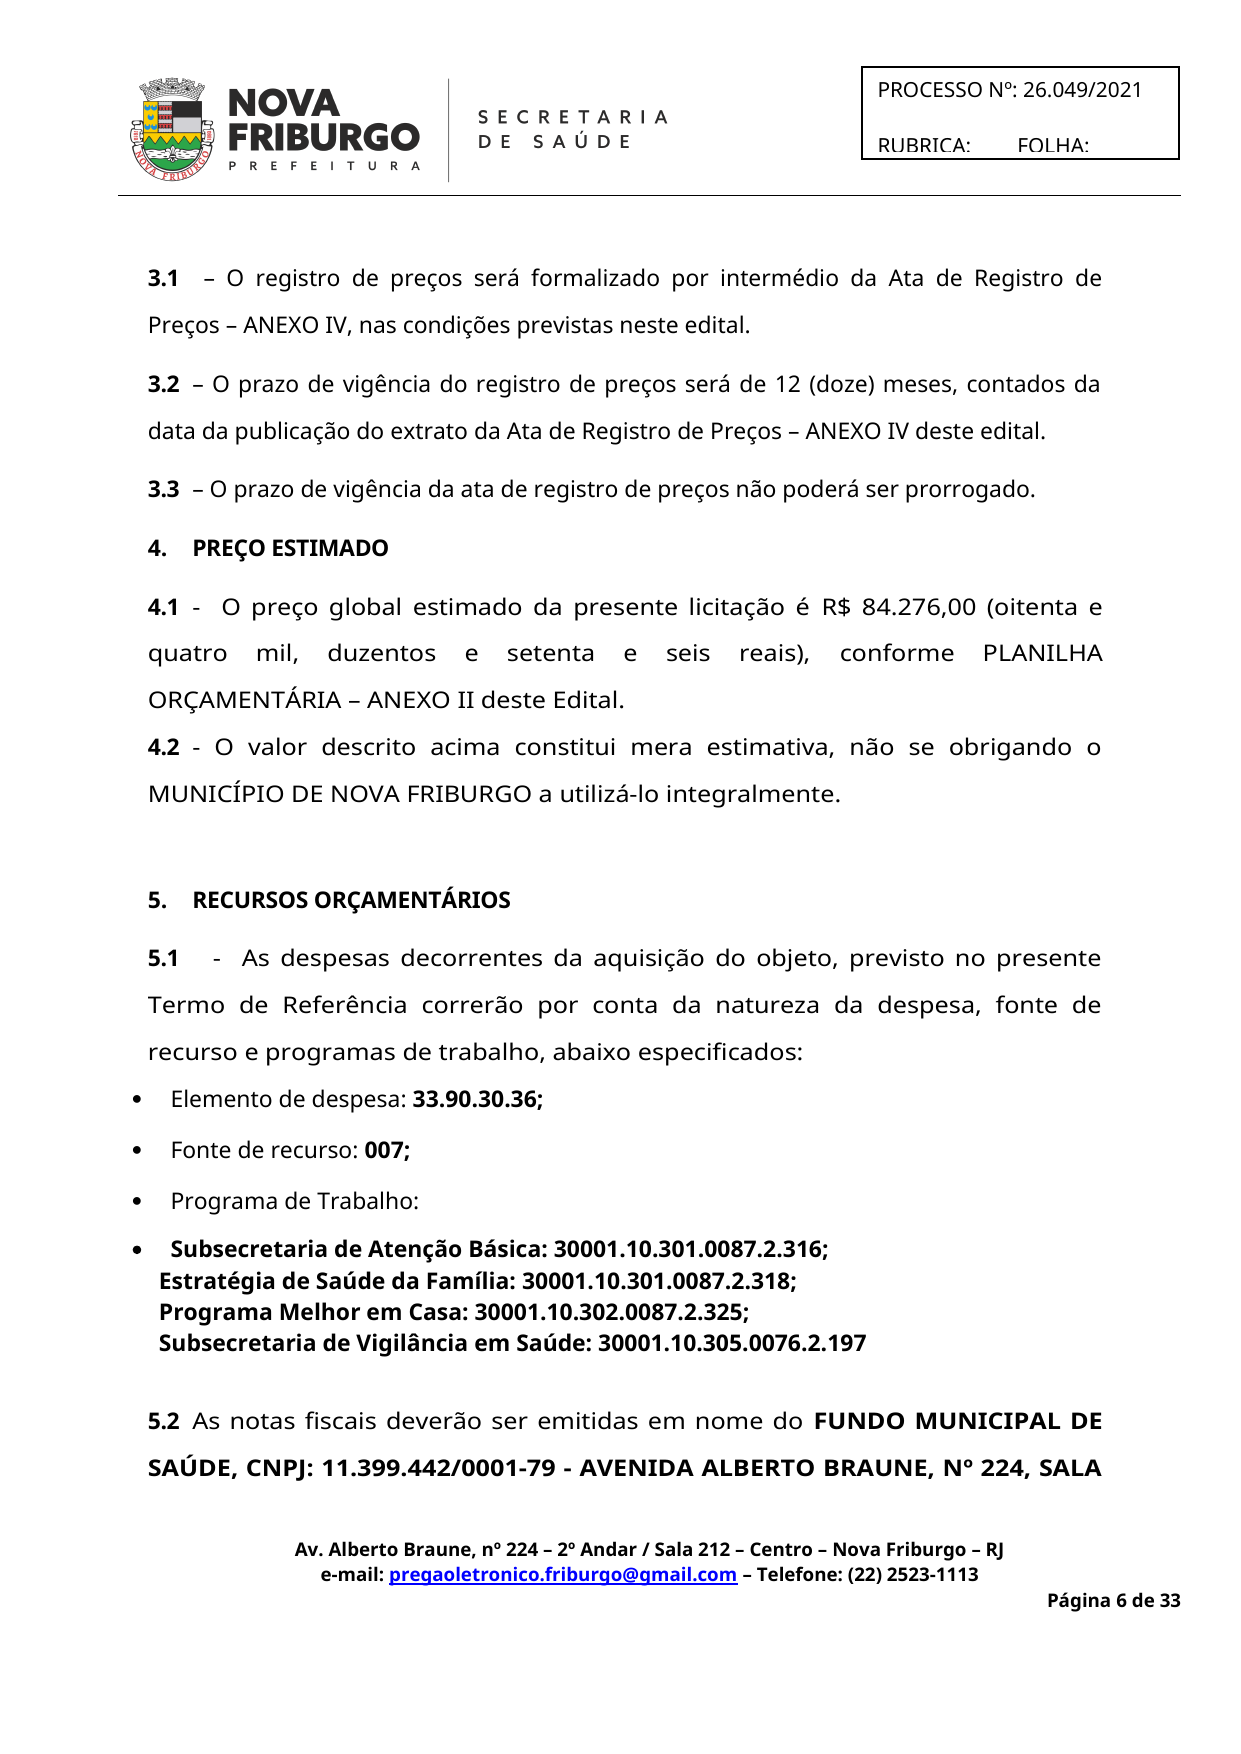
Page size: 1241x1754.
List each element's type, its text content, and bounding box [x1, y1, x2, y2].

list Programa de Trabalho: [133, 1185, 1181, 1216]
list Elemento de despesa: 33.90.30.36; [133, 1083, 1181, 1114]
list – O prazo de vigência do registro de preços será de 12 (doze) meses, contados da data da publicação do extrato da Ata de Registro de Preços – ANEXO IV deste edital. [148, 368, 1103, 446]
list Subsecretaria de Vigilância em Saúde: 30001.10.305.0076.2.197 [159, 1327, 1181, 1358]
subtitle RECURSOS ORÇAMENTÁRIOS [148, 883, 1103, 915]
list Fonte de recurso: 007; [133, 1134, 1181, 1165]
list Estratégia de Saúde da Família: 30001.10.301.0087.2.318; [159, 1265, 1181, 1296]
list - O preço global estimado da presente licitação é R$ 84.276,00 (oitenta e quatro mil, duzentos e setenta e seis reais), conforme PLANILHA ORÇAMENTÁRIA – ANEXO II deste Edital. [148, 591, 1103, 716]
list – O prazo de vigência da ata de registro de preços não poderá ser prorrogado. [148, 473, 1103, 504]
list – O registro de preços será formalizado por intermédio da Ata de Registro de Preços – ANEXO IV, nas condições previstas neste edital. [148, 262, 1103, 340]
list Subsecretaria de Atenção Básica: 30001.10.301.0087.2.316; [133, 1233, 1181, 1265]
subtitle PREÇO ESTIMADO [148, 532, 1103, 563]
list - O valor descrito acima constitui mera estimativa, não se obrigando o MUNICÍPIO DE NOVA FRIBURGO a utilizá-lo integralmente. [148, 731, 1103, 809]
list Programa Melhor em Casa: 30001.10.302.0087.2.325; [159, 1296, 1181, 1327]
picture [118, 68, 683, 194]
list - As despesas decorrentes da aquisição do objeto, previsto no presente Termo de Referência correrão por conta da natureza da despesa, fonte de recurso e programas de trabalho, abaixo especificados: [148, 942, 1103, 1067]
